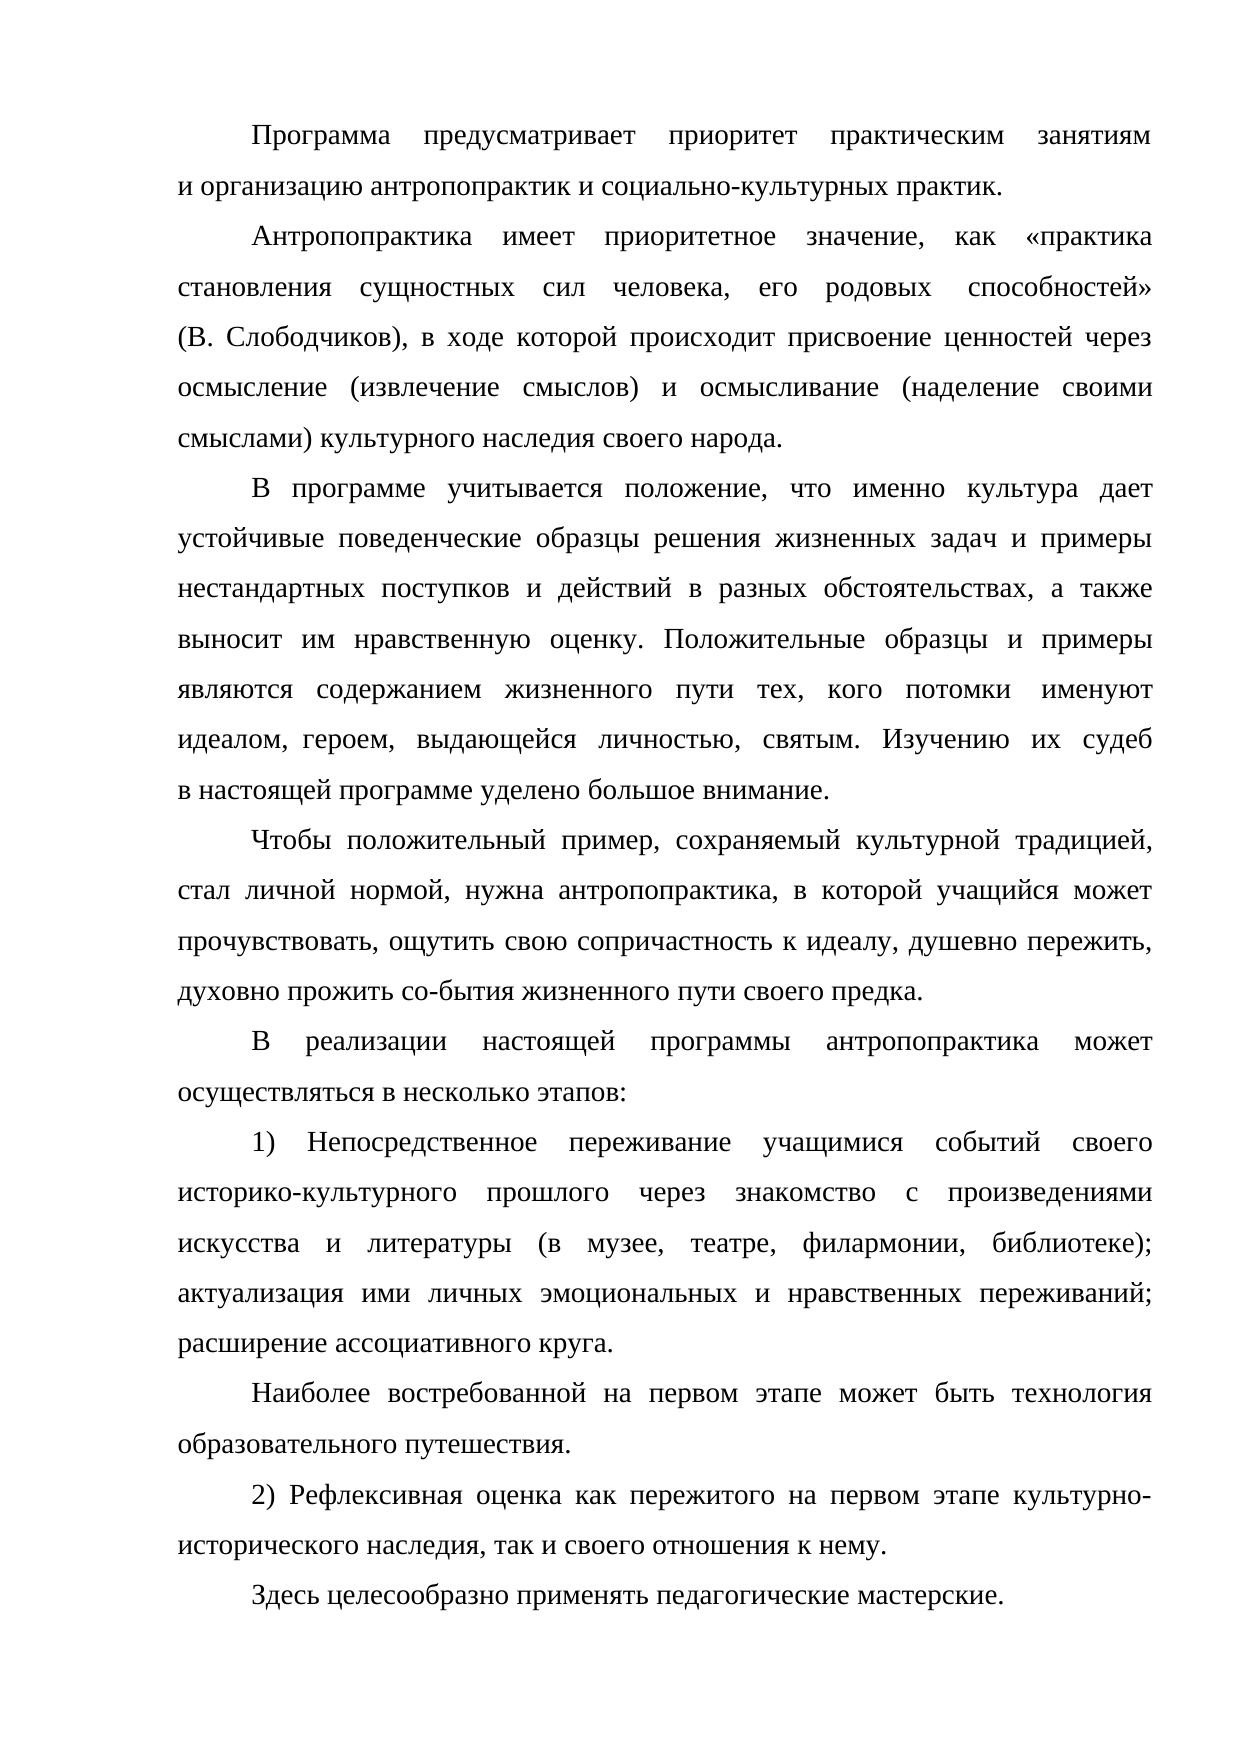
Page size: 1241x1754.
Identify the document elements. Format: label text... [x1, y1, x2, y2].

text Чтобы положительный пример, сохраняемый культурной традицией, стал личной нормой, нужна антропопрактика, в которой учащийся может прочувствовать, ощутить свою сопричастность к идеалу, душевно пережить, духовно прожить со-бытия жизненного пути своего предка. [177, 822, 1153, 1007]
text Здесь целесообразно применять педагогические мастерские. [251, 1577, 1165, 1611]
list Рефлексивная оценка как пережитого на первом этапе культурно- исторического наследия, так и своего отношения к нему. [177, 1477, 1153, 1561]
text Антропопрактика имеет приоритетное значение, как «практика становления сущностных сил человека, его родовых способностей» (В. Слободчиков), в ходе которой происходит присвоение ценностей через осмысление (извлечение смыслов) и осмысливание (наделение своими смыслами) культурного наследия своего народа. [177, 218, 1153, 453]
text В программе учитывается положение, что именно культура дает устойчивые поведенческие образцы решения жизненных задач и примеры нестандартных поступков и действий в разных обстоятельствах, а также выносит им нравственную оценку. Положительные образцы и примеры являются содержанием жизненного пути тех, кого потомки именуют идеалом, героем, выдающейся личностью, святым. Изучению их судеб в настоящей программе уделено большое внимание. [177, 470, 1153, 805]
text В реализации настоящей программы антропопрактика может осуществляться в несколько этапов: [177, 1023, 1153, 1107]
text Программа предусматривает приоритет практическим занятиям и организацию антропопрактик и социально-культурных практик. [177, 117, 1153, 201]
list Непосредственное переживание учащимися событий своего историко-культурного прошлого через знакомство с произведениями искусства и литературы (в музее, театре, филармонии, библиотеке); актуализация ими личных эмоциональных и нравственных переживаний; расширение ассоциативного круга. [177, 1124, 1153, 1359]
text Наиболее востребованной на первом этапе может быть технология образовательного путешествия. [177, 1376, 1153, 1460]
